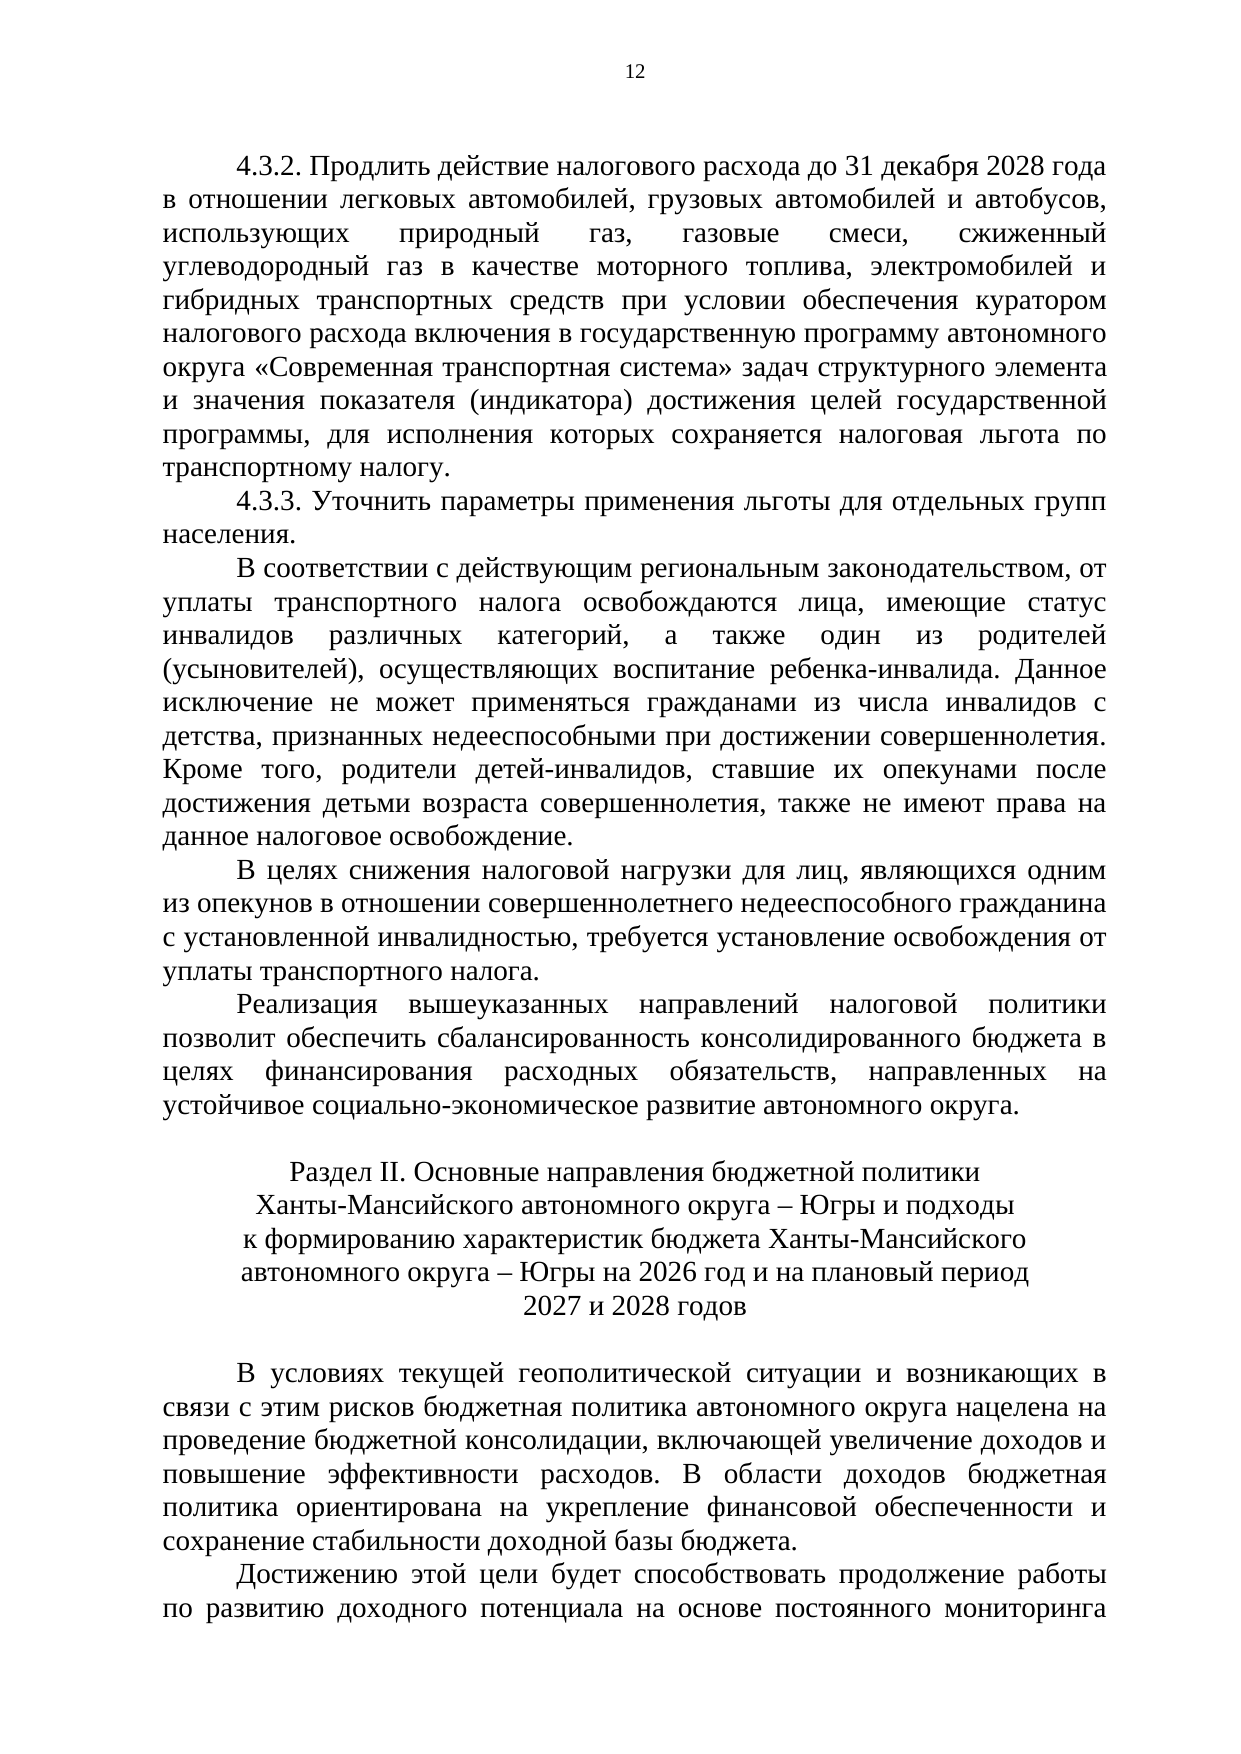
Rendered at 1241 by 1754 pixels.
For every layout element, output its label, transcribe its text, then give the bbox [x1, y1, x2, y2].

text Реализация вышеуказанных направлений налоговой политики позволит обеспечить сбалансированность консолидированного бюджета в целях финансирования расходных обязательств, направленных на устойчивое социально-экономическое развитие автономного округа. [162, 986, 1107, 1120]
text Ханты-Мансийского автономного округа – Югры и подходы [162, 1187, 1107, 1221]
text 4.3.3. Уточнить параметры применения льготы для отдельных групп населения. [162, 483, 1107, 550]
text В условиях текущей геополитической ситуации и возникающих в связи с этим рисков бюджетная политика автономного округа нацелена на проведение бюджетной консолидации, включающей увеличение доходов и повышение эффективности расходов. В области доходов бюджетная политика ориентирована на укрепление финансовой обеспеченности и сохранение стабильности доходной базы бюджета. [162, 1355, 1107, 1556]
text к формированию характеристик бюджета Ханты-Мансийского автономного округа – Югры на 2026 год и на плановый период [162, 1221, 1107, 1288]
text 4.3.2. Продлить действие налогового расхода до 31 декабря 2028 года в отношении легковых автомобилей, грузовых автомобилей и автобусов, использующих природный газ, газовые смеси, сжиженный углеводородный газ в качестве моторного топлива, электромобилей и гибридных транспортных средств при условии обеспечения куратором налогового расхода включения в государственную программу автономного округа «Современная транспортная система» задач структурного элемента и значения показателя (индикатора) достижения целей государственной программы, для исполнения которых сохраняется налоговая льгота по транспортному налогу. [162, 148, 1107, 483]
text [162, 1556, 1107, 1623]
text В целях снижения налоговой нагрузки для лиц, являющихся одним из опекунов в отношении совершеннолетнего недееспособного гражданина с установленной инвалидностью, требуется установление освобождения от уплаты транспортного налога. [162, 852, 1107, 986]
text 2027 и 2028 годов [162, 1288, 1107, 1322]
text В соответствии с действующим региональным законодательством, от уплаты транспортного налога освобождаются лица, имеющие статус инвалидов различных категорий, а также один из родителей (усыновителей), осуществляющих воспитание ребенка-инвалида. Данное исключение не может применяться гражданами из числа инвалидов с детства, признанных недееспособными при достижении совершеннолетия. Кроме того, родители детей-инвалидов, ставшие их опекунами после достижения детьми возраста совершеннолетия, также не имеют права на данное налоговое освобождение. [162, 550, 1107, 852]
text Раздел II. Основные направления бюджетной политики [162, 1154, 1107, 1187]
